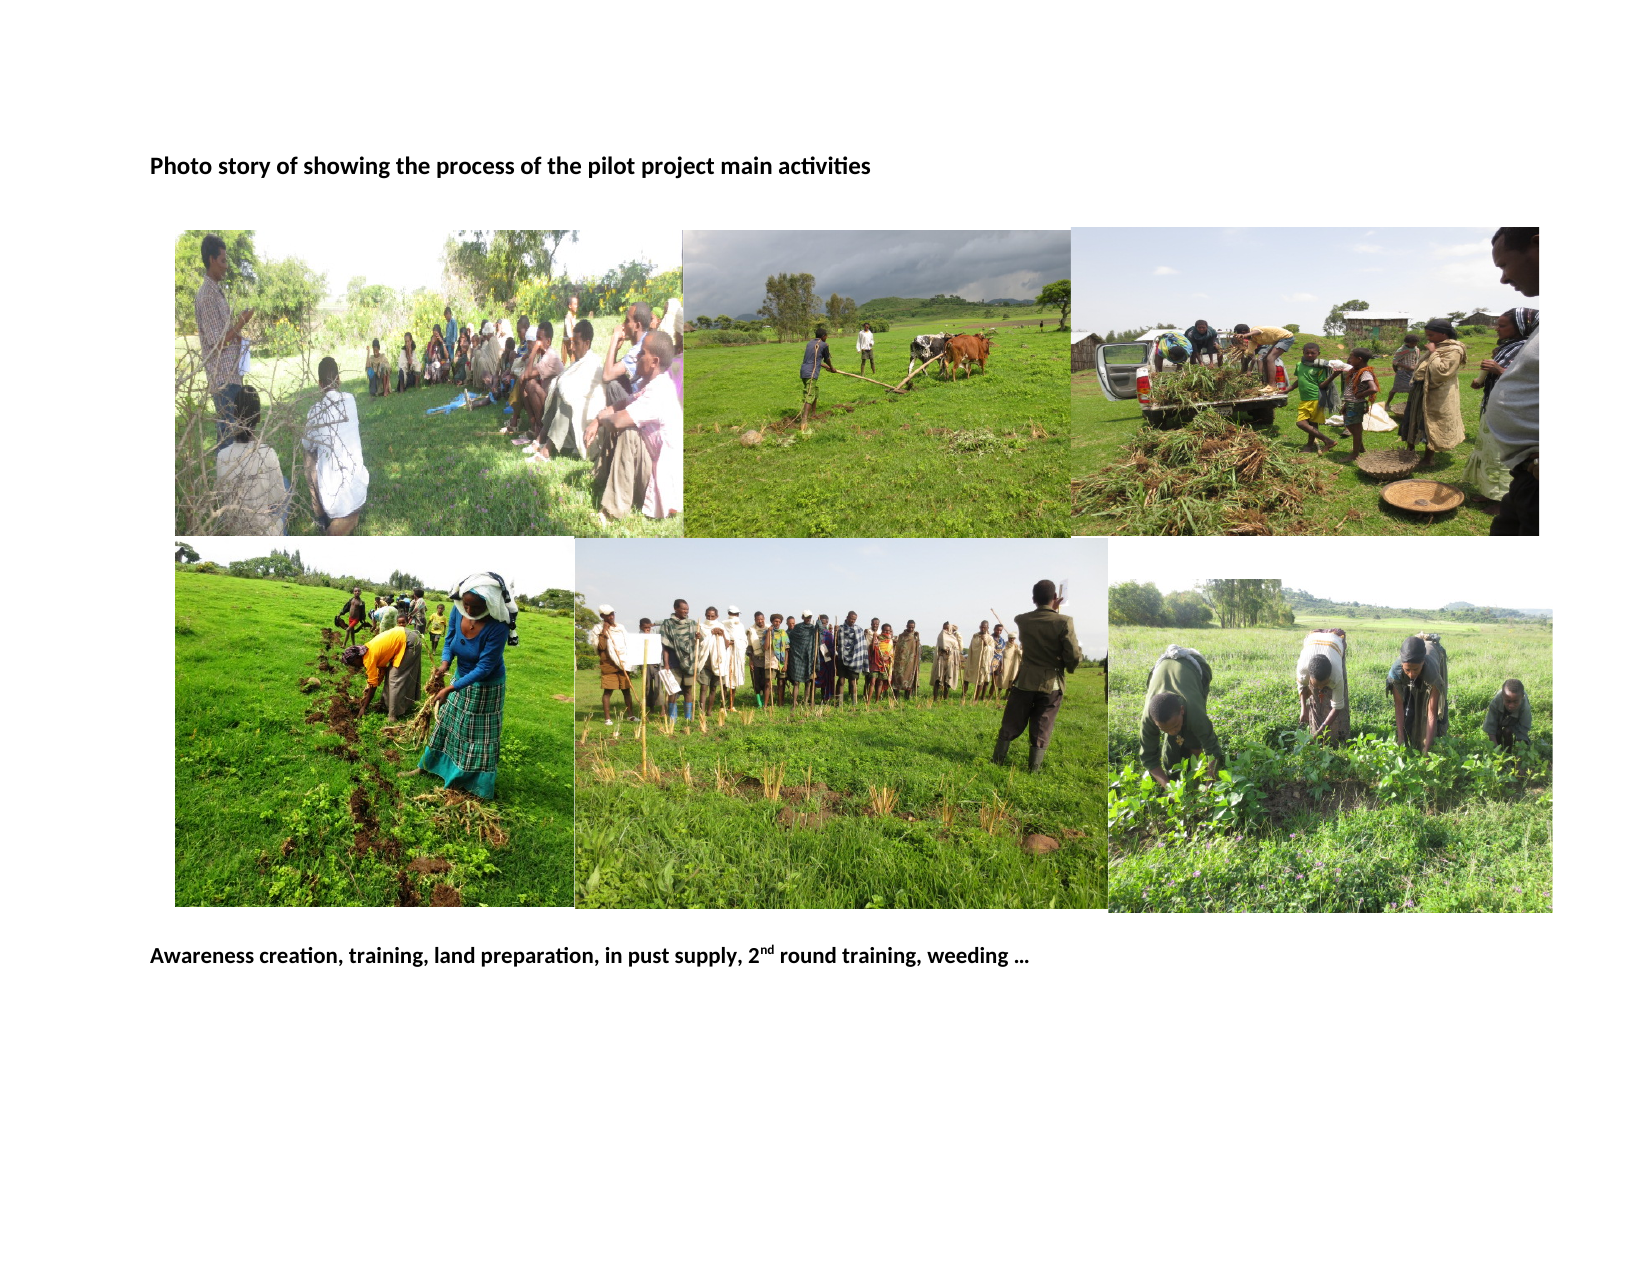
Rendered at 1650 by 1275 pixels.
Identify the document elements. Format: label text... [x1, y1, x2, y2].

text Photo story of showing the process of the pilot project main activities [150, 150, 1500, 181]
picture [175, 227, 1553, 913]
